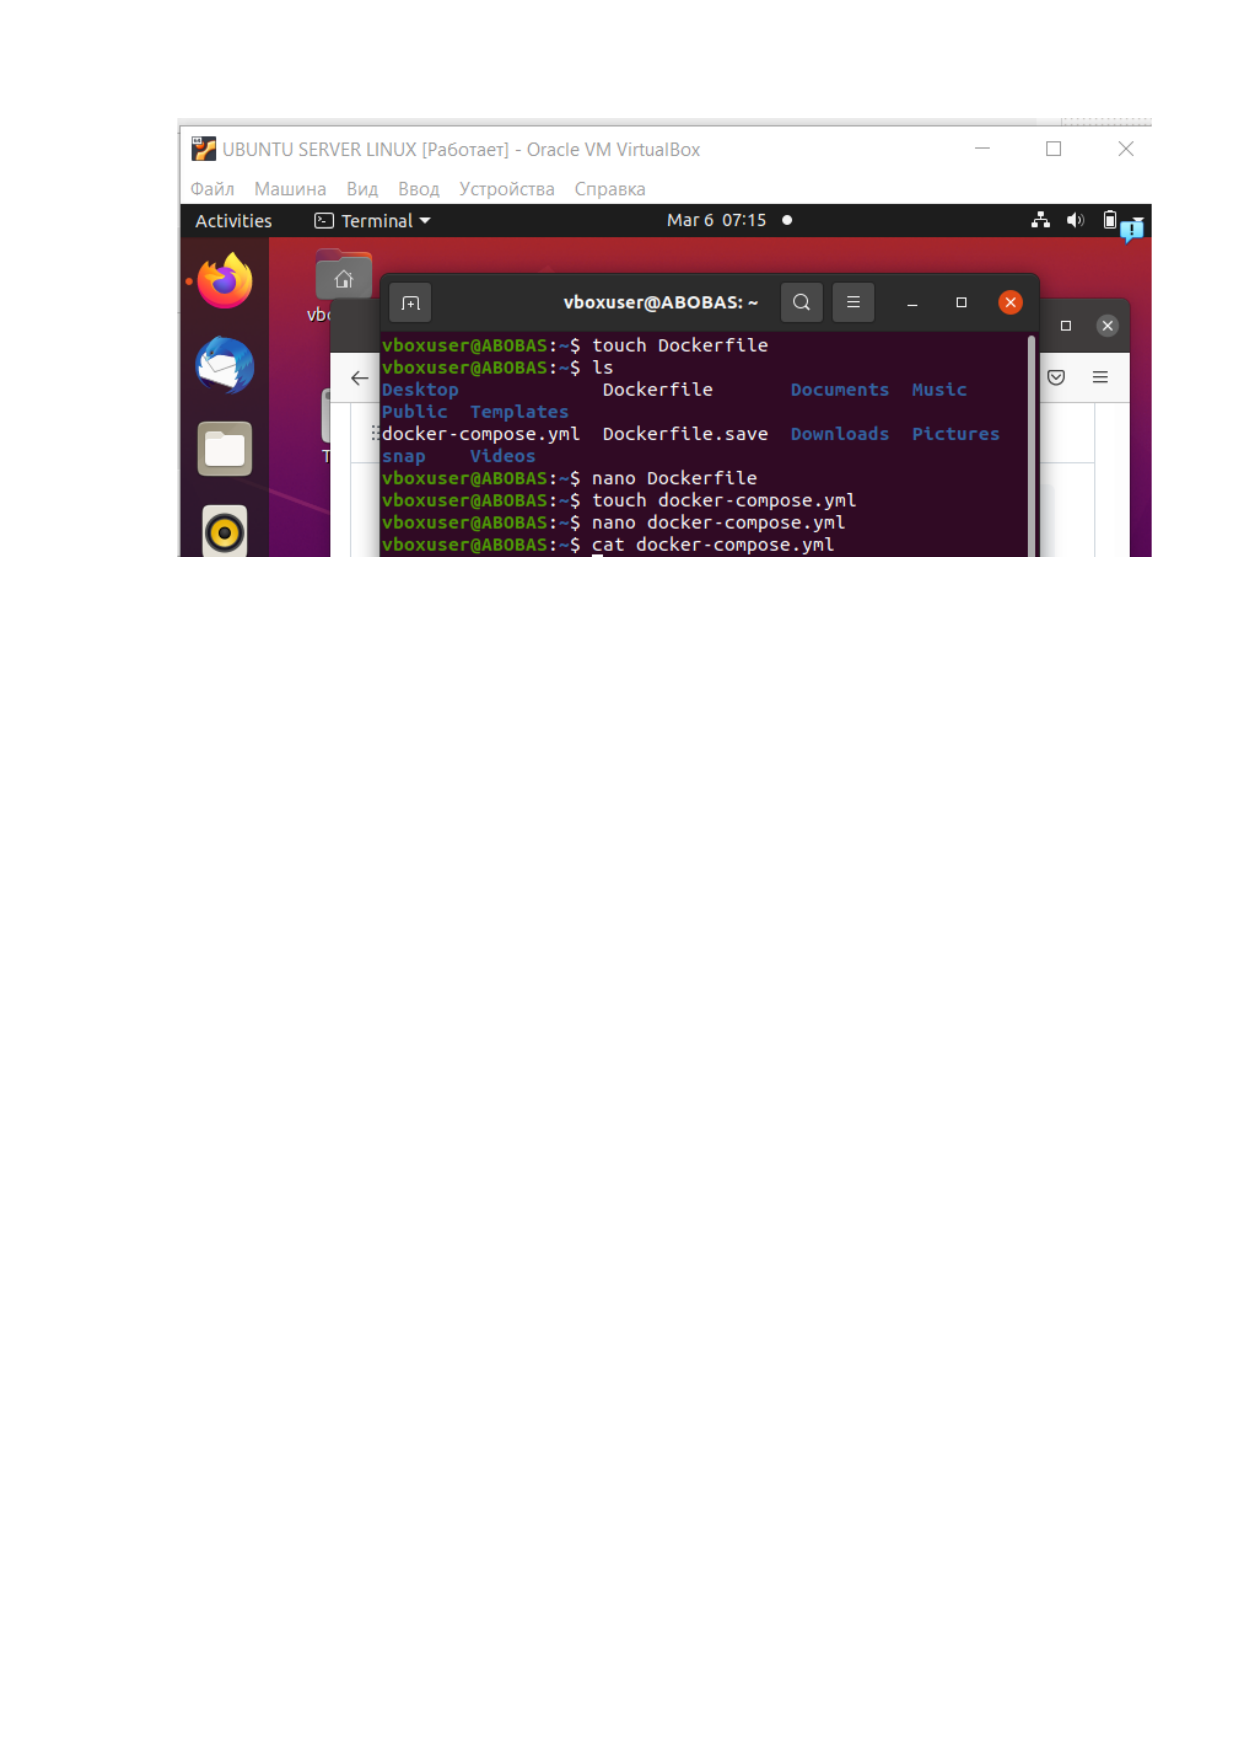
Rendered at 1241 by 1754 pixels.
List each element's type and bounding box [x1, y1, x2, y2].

picture [177, 118, 1152, 557]
